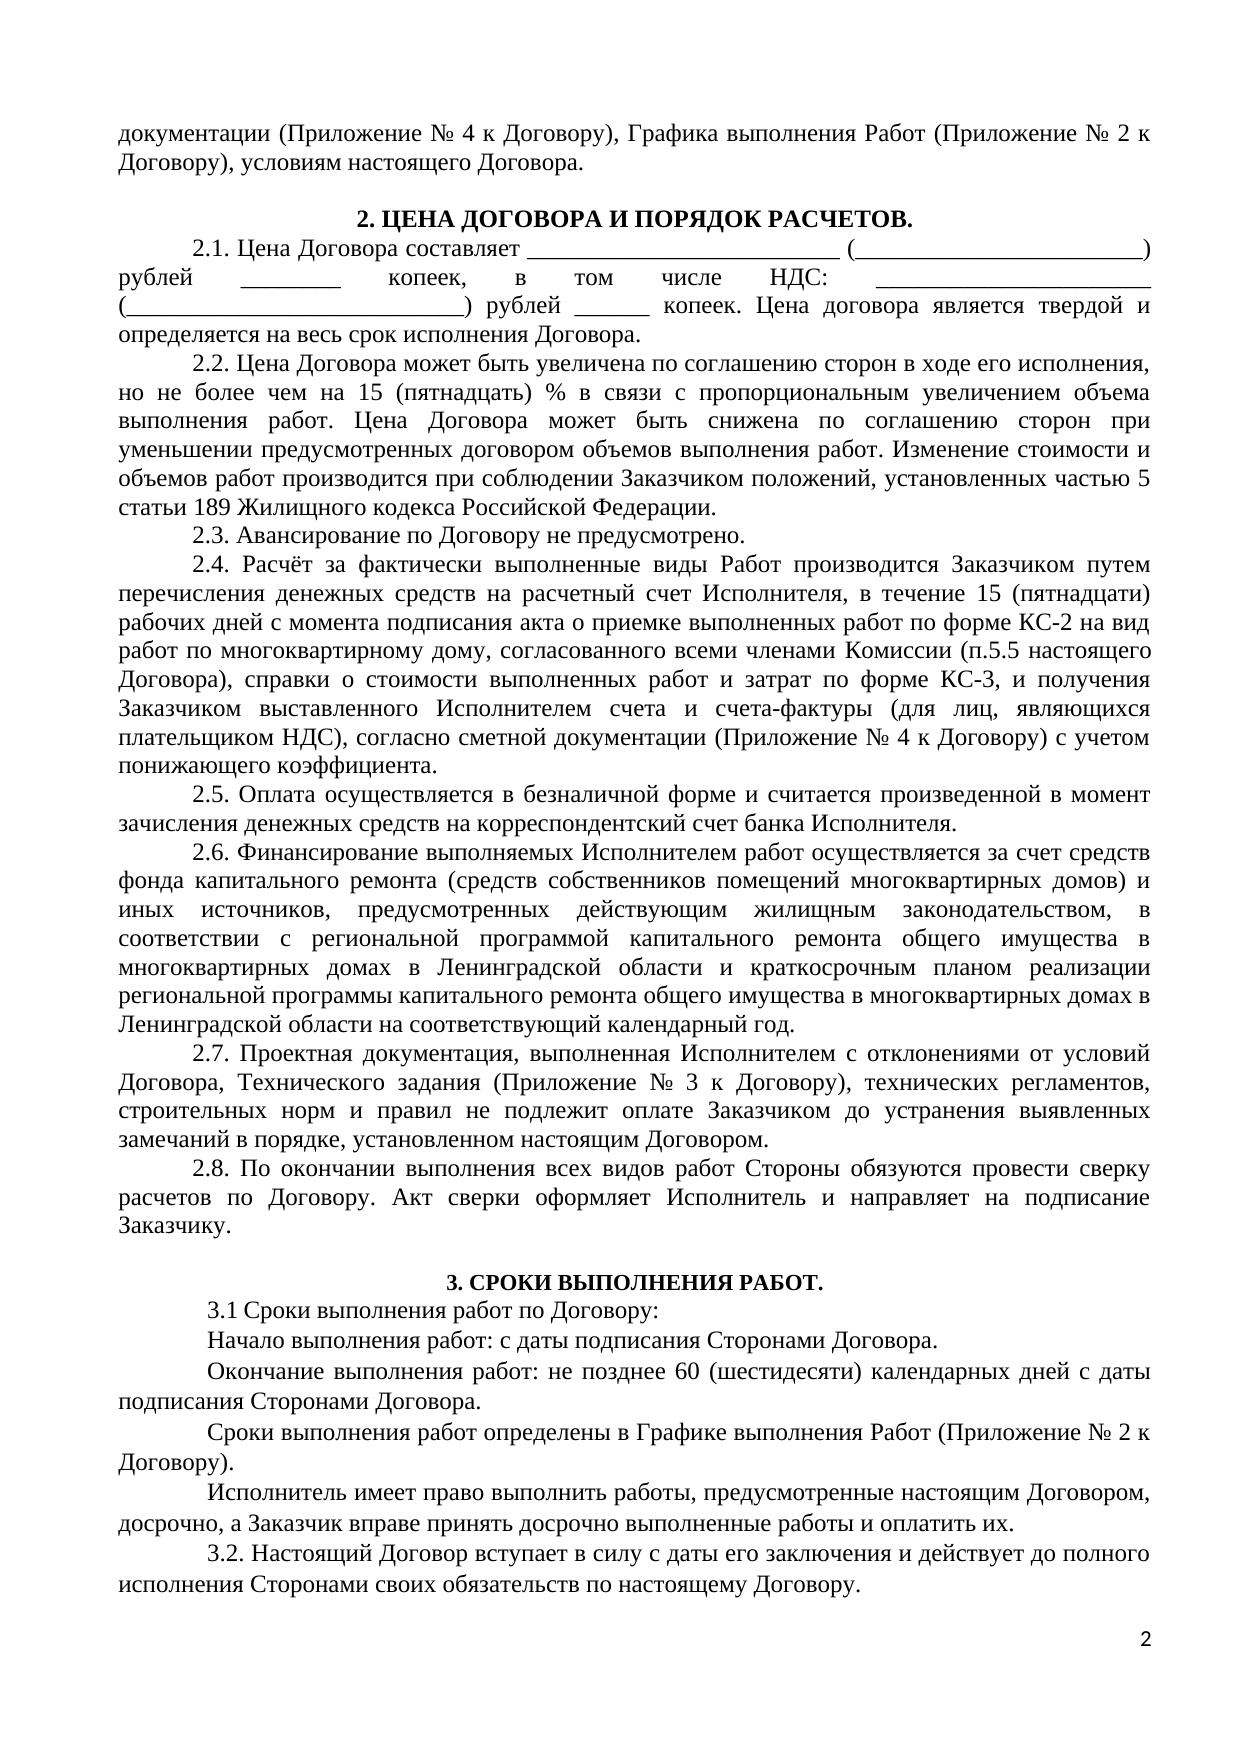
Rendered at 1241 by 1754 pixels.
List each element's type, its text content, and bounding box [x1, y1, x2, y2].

text 2.5. Оплата осуществляется в безналичной форме и считается произведенной в момент зачисления денежных средств на корреспондентский счет банка Исполнителя. [118, 779, 1152, 837]
text 3.1 Сроки выполнения работ по Договору: [118, 1295, 1152, 1324]
text 2.2. Цена Договора может быть увеличена по соглашению сторон в ходе его исполнения, но не более чем на 15 (пятнадцать) % в связи с пропорциональным увеличением объема выполнения работ. Цена Договора может быть снижена по соглашению сторон при уменьшении предусмотренных договором объемов выполнения работ. Изменение стоимости и объемов работ производится при соблюдении Заказчиком положений, установленных частью 5 статьи 189 Жилищного кодекса Российской Федерации. [118, 348, 1152, 521]
text Исполнитель имеет право выполнить работы, предусмотренные настоящим Договором, досрочно, а Заказчик вправе принять досрочно выполненные работы и оплатить их. [118, 1477, 1152, 1537]
text Окончание выполнения работ: не позднее 60 (шестидесяти) календарных дней с даты подписания Сторонами Договора. [118, 1356, 1152, 1415]
text 2.7. Проектная документация, выполненная Исполнителем с отклонениями от условий Договора, Технического задания (Приложение № 3 к Договору), технических регламентов, строительных норм и правил не подлежит оплате Заказчиком до устранения выявленных замечаний в порядке, установленном настоящим Договором. [118, 1038, 1152, 1153]
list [118, 118, 1152, 176]
text Сроки выполнения работ определены в Графике выполнения Работ (Приложение № 2 к Договору). [118, 1417, 1152, 1476]
text 2. ЦЕНА ДОГОВОРА И ПОРЯДОК РАСЧЕТОВ. [118, 204, 1152, 233]
text 2.3. Авансирование по Договору не предусмотрено. [118, 521, 1152, 549]
text Начало выполнения работ: с даты подписания Сторонами Договора. [118, 1325, 1152, 1354]
text 3.2. Настоящий Договор вступает в силу с даты его заключения и действует до полного исполнения Сторонами своих обязательств по настоящему Договору. [118, 1538, 1152, 1597]
text 3. СРОКИ ВЫПОЛНЕНИЯ РАБОТ. [118, 1268, 1152, 1295]
text 2.4. Расчёт за фактически выполненные виды Работ производится Заказчиком путем перечисления денежных средств на расчетный счет Исполнителя, в течение 15 (пятнадцати) рабочих дней с момента подписания акта о приемке выполненных работ по форме КС-2 на вид работ по многоквартирному дому, согласованного всеми членами Комиссии (п.5.5 настоящего Договора), справки о стоимости выполненных работ и затрат по форме КС-3, и получения Заказчиком выставленного Исполнителем счета и счета-фактуры (для лиц, являющихся плательщиком НДС), согласно сметной документации (Приложение № 4 к Договору) с учетом понижающего коэффициента. [118, 549, 1152, 779]
text 2.1. Цена Договора составляет _________________________ (_______________________) рублей ________ копеек, в том числе НДС: ______________________ (___________________________) рублей ______ копеек. Цена договора является твердой и определяется на весь срок исполнения Договора. [118, 233, 1152, 348]
text 2.6. Финансирование выполняемых Исполнителем работ осуществляется за счет средств фонда капитального ремонта (средств собственников помещений многоквартирных домов) и иных источников, предусмотренных действующим жилищным законодательством, в соответствии с региональной программой капитального ремонта общего имущества в многоквартирных домах в Ленинградской области и краткосрочным планом реализации региональной программы капитального ремонта общего имущества в многоквартирных домах в Ленинградской области на соответствующий календарный год. [118, 837, 1152, 1038]
text 2.8. По окончании выполнения всех видов работ Стороны обязуются провести сверку расчетов по Договору. Акт сверки оформляет Исполнитель и направляет на подписание Заказчику. [118, 1153, 1152, 1239]
